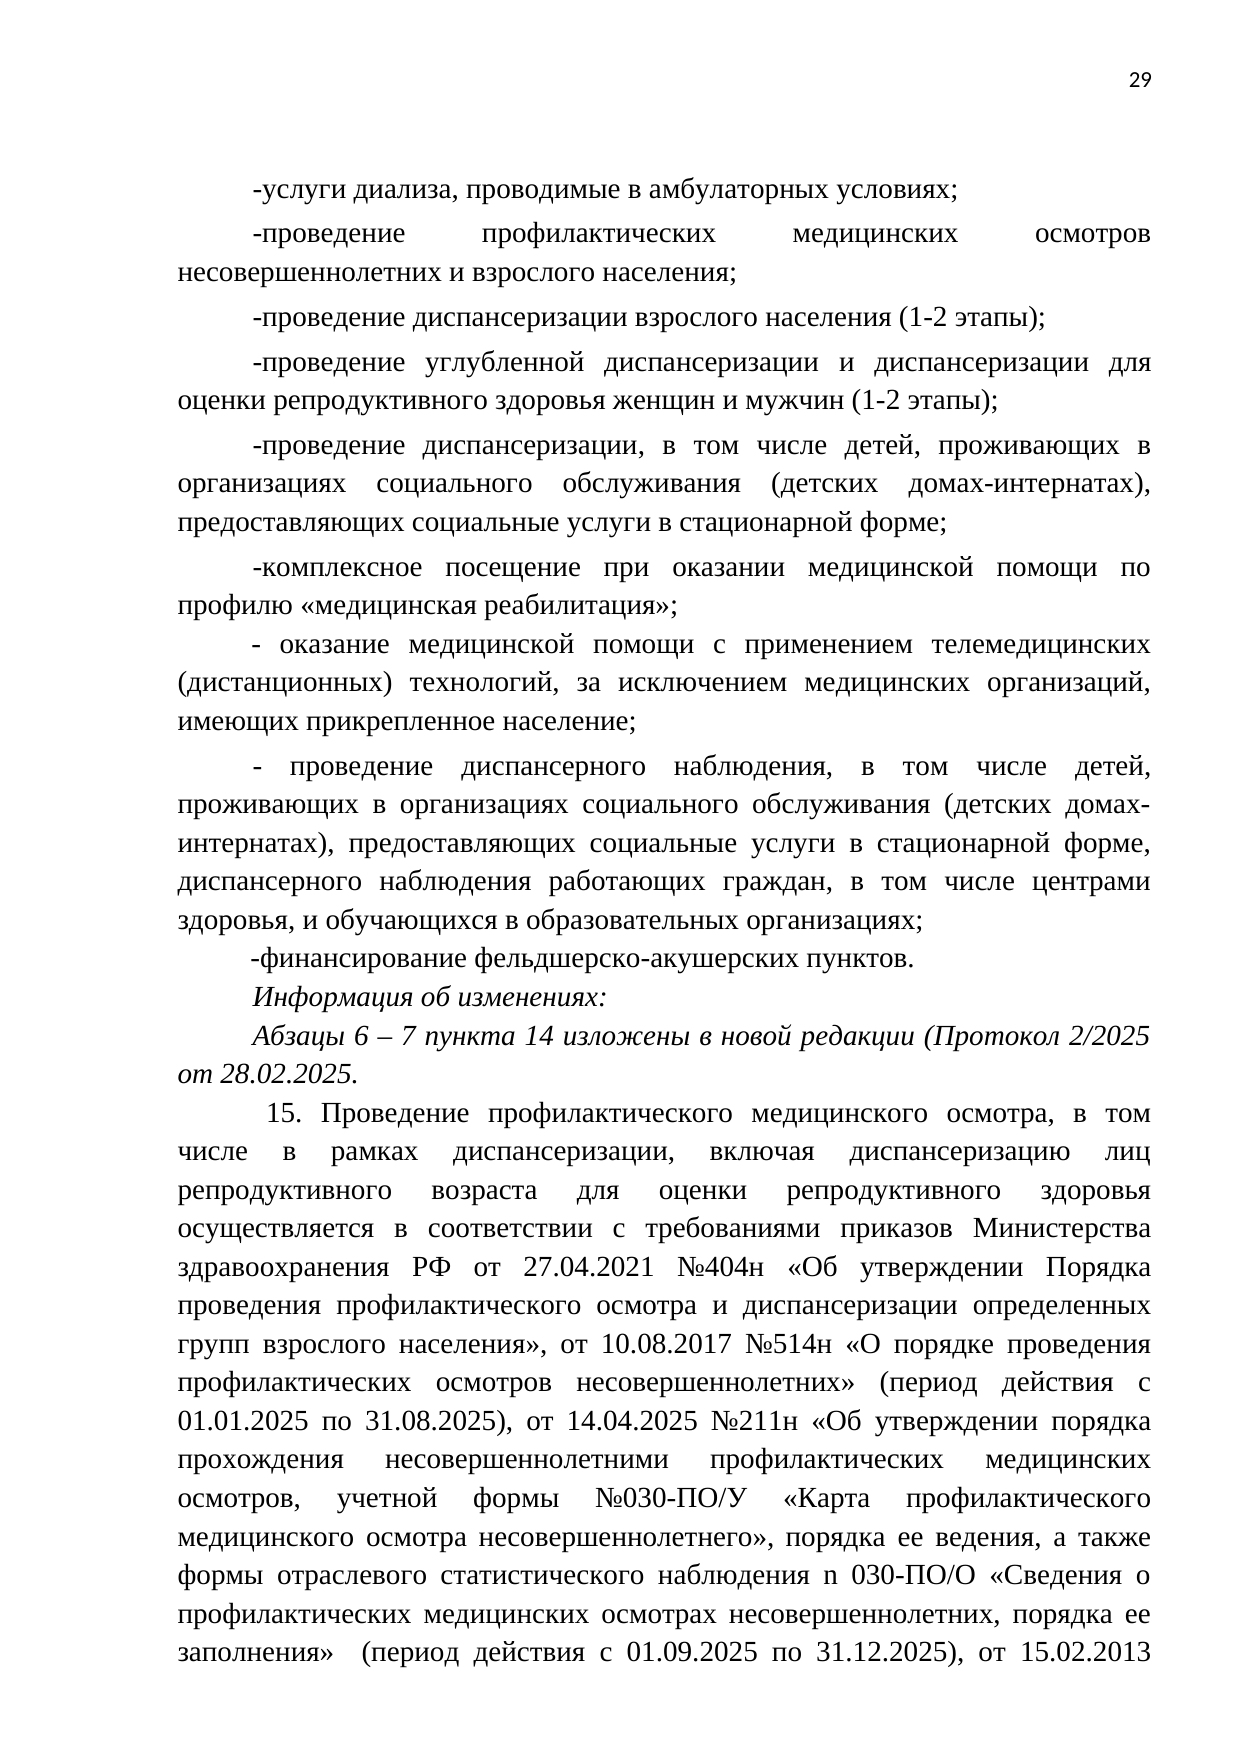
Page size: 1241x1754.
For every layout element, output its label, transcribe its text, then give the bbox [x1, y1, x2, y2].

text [177, 1095, 1152, 1668]
text -финансирование фельдшерско-акушерских пунктов. [177, 941, 1152, 974]
text -проведение углубленной диспансеризации и диспансеризации для оценки репродуктивного здоровья женщин и мужчин (1-2 этапы); [177, 344, 1152, 416]
text -комплексное посещение при оказании медицинской помощи по профилю «медицинская реабилитация»; [177, 549, 1152, 621]
text -услуги диализа, проводимые в амбулаторных условиях; [177, 171, 1152, 204]
text -проведение диспансеризации взрослого населения (1-2 этапы); [177, 299, 1152, 332]
text Абзацы 6 – 7 пункта 14 изложены в новой редакции (Протокол 2/2025 от 28.02.2025. [177, 1018, 1152, 1090]
text -проведение диспансеризации, в том числе детей, проживающих в организациях социального обслуживания (детских домах-интернатах), предоставляющих социальные услуги в стационарной форме; [177, 427, 1152, 538]
text - оказание медицинской помощи с применением телемедицинских (дистанционных) технологий, за исключением медицинских организаций, имеющих прикрепленное население; [177, 626, 1152, 737]
text - проведение диспансерного наблюдения, в том числе детей, проживающих в организациях социального обслуживания (детских домах-интернатах), предоставляющих социальные услуги в стационарной форме, диспансерного наблюдения работающих граждан, в том числе центрами здоровья, и обучающихся в образовательных организациях; [177, 748, 1152, 936]
text Информация об изменениях: [177, 979, 1152, 1013]
text -проведение профилактических медицинских осмотров несовершеннолетних и взрослого населения; [177, 216, 1152, 288]
